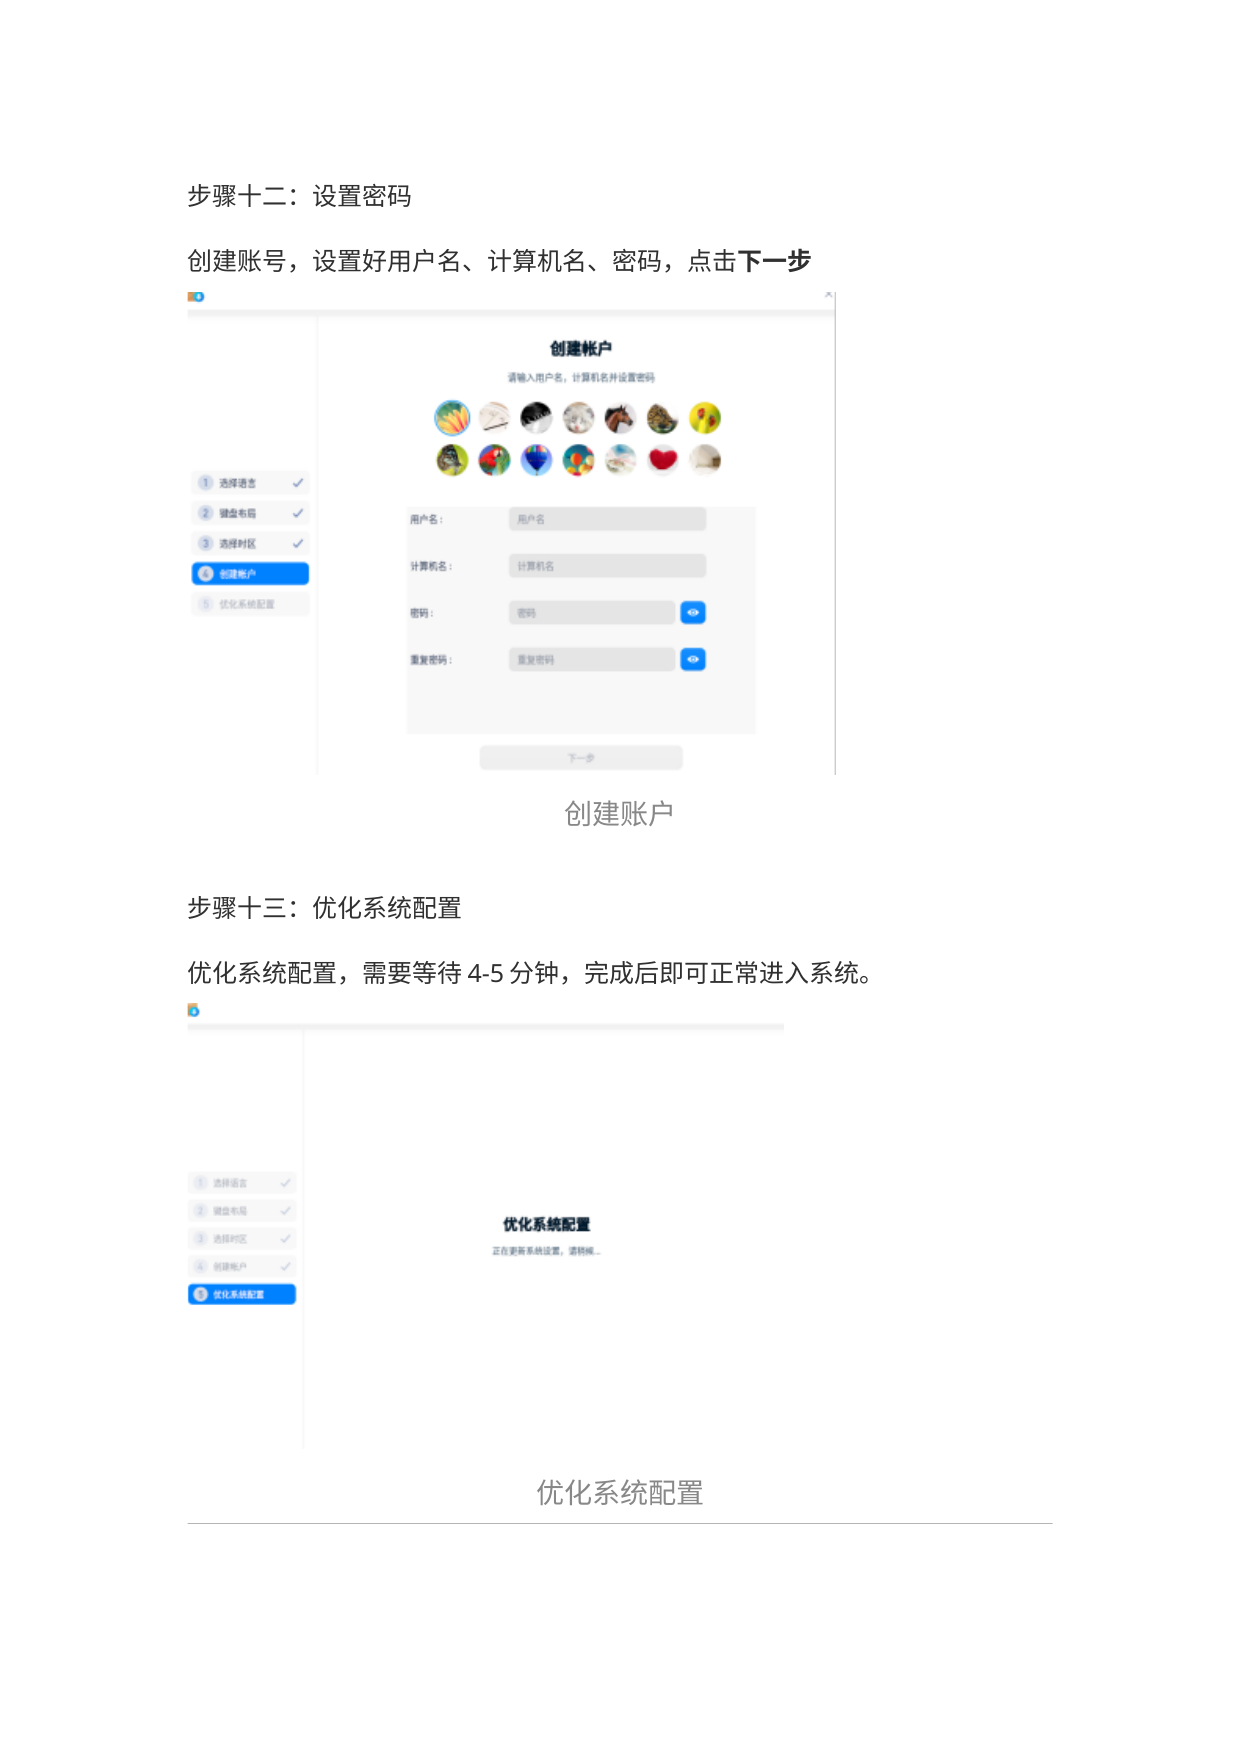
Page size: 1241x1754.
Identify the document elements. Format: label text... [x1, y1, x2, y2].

text 创建账号，设置好用户名、计算机名、密码，点击下一步 [187, 227, 1053, 292]
text 创建账户 [187, 779, 1053, 844]
text 优化系统配置 [187, 1459, 1053, 1523]
text 步骤十三：优化系统配置 [187, 874, 1053, 939]
picture [187, 292, 837, 775]
picture [187, 1003, 784, 1449]
text 优化系统配置，需要等待4-5分钟，完成后即可正常进入系统。 [187, 939, 1053, 1004]
text 步骤十二：设置密码 [187, 162, 1053, 227]
